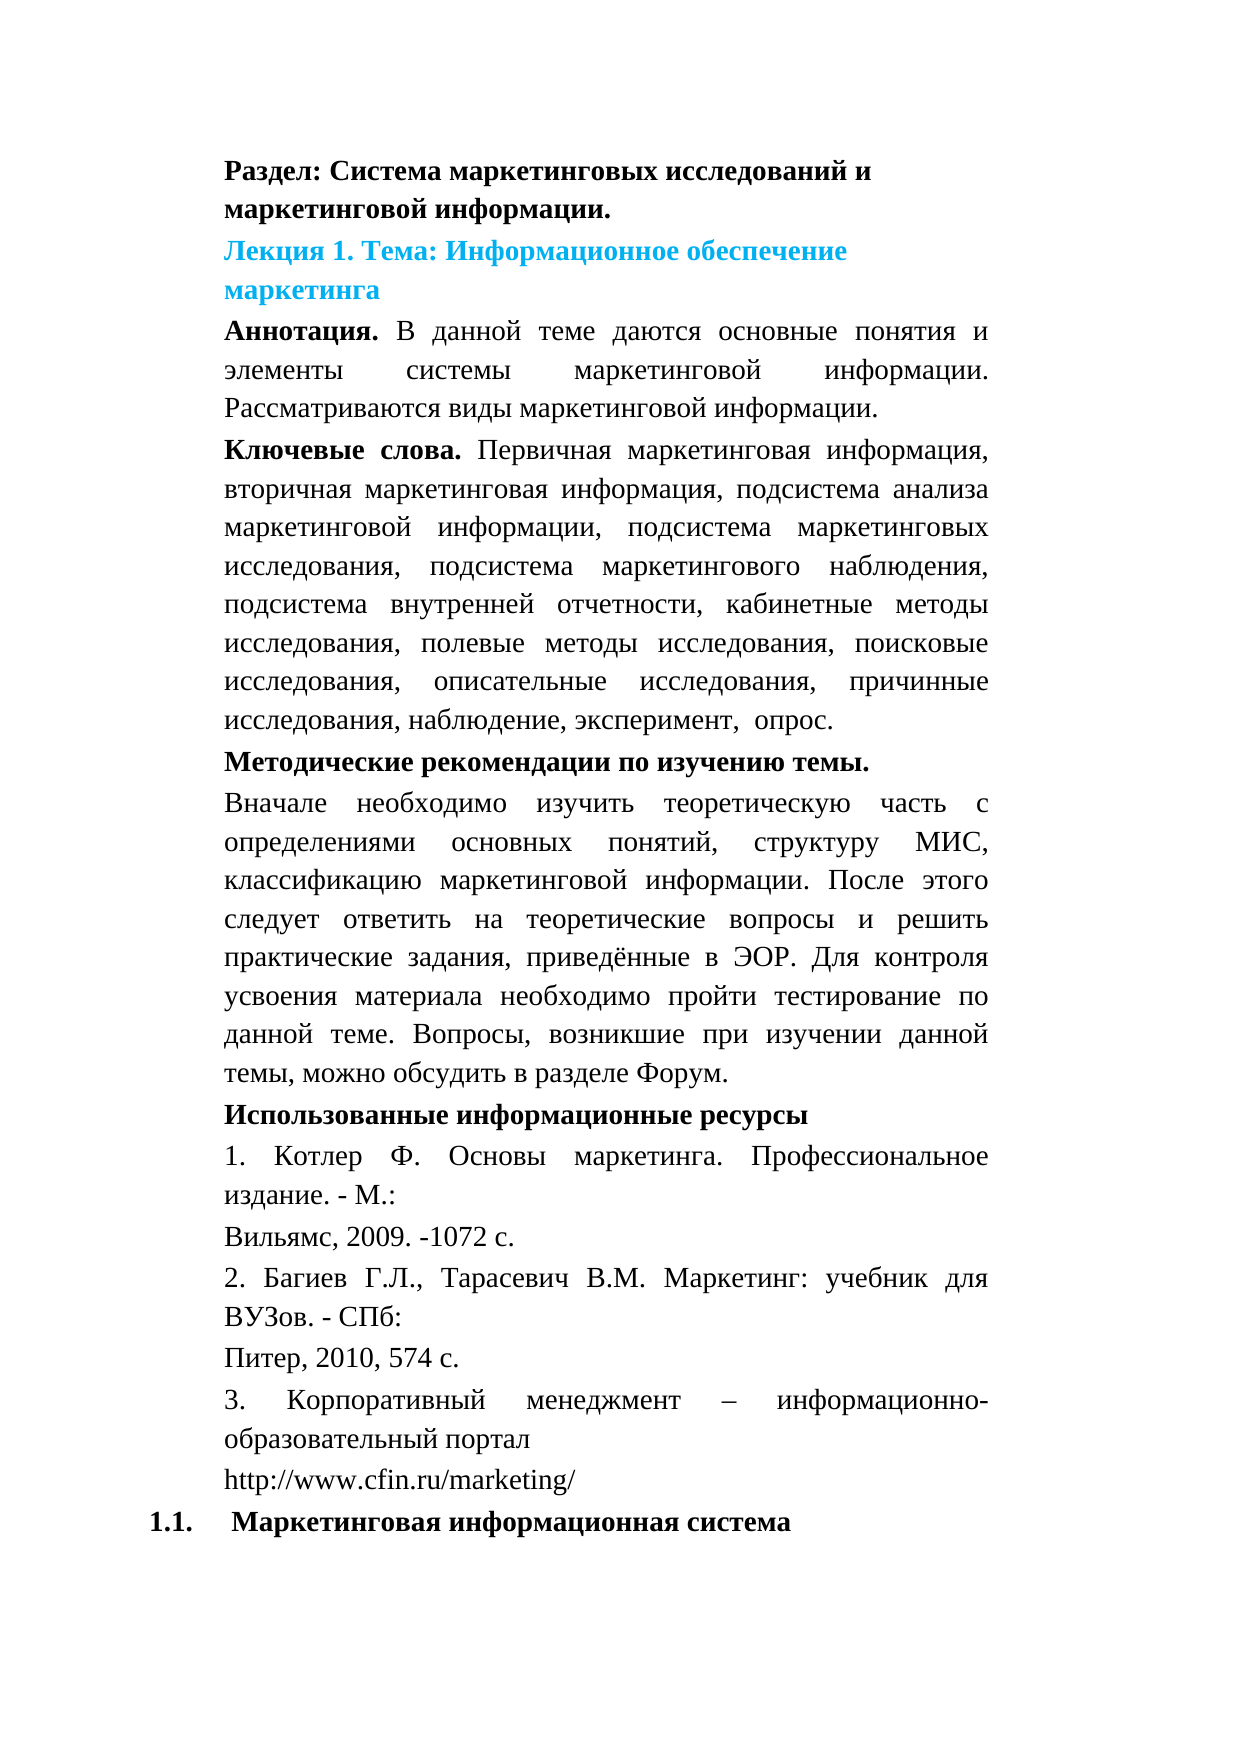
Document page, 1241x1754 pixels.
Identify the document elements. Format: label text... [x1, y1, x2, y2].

text Вначале необходимо изучить теоретическую часть с определениями основных понятий, структуру МИС, классификацию маркетинговой информации. После этого следует ответить на теоретические вопросы и решить практические задания, приведённые в ЭОР. Для контроля усвоения материала необходимо пройти тестирование по данной теме. Вопросы, возникшие при изучении данной темы, можно обсудить в разделе Форум. [224, 785, 989, 1089]
text Использованные информационные ресурсы [224, 1097, 989, 1130]
text Питер, 2010, 574 с. [224, 1341, 989, 1374]
text Раздел: Система маркетинговых исследований и маркетинговой информации. [224, 153, 989, 225]
text Ключевые слова. Первичная маркетинговая информация, вторичная маркетинговая информация, подсистема анализа маркетинговой информации, подсистема маркетинговых исследования, подсистема маркетингового наблюдения, подсистема внутренней отчетности, кабинетные методы исследования, полевые методы исследования, поисковые исследования, описательные исследования, причинные исследования, наблюдение, эксперимент, опрос. [224, 432, 989, 736]
text 2. Багиев Г.Л., Тарасевич В.М. Маркетинг: учебник для ВУЗов. - СПб: [224, 1260, 989, 1332]
text 1. Котлер Ф. Основы маркетинга. Профессиональное издание. - М.: [224, 1138, 989, 1211]
list Маркетинговая информационная система [149, 1504, 989, 1538]
text Методические рекомендации по изучению темы. [224, 744, 989, 777]
text http://www.cfin.ru/marketing/ [224, 1462, 989, 1496]
text 3. Корпоративный менеджмент – информационно-образовательный портал [224, 1382, 989, 1454]
text Вильямс, 2009. -1072 с. [224, 1219, 989, 1252]
text Аннотация. В данной теме даются основные понятия и элементы системы маркетинговой информации. Рассматриваются виды маркетинговой информации. [224, 313, 989, 424]
text Лекция 1. Тема: Информационное обеспечение маркетинга [224, 233, 989, 305]
